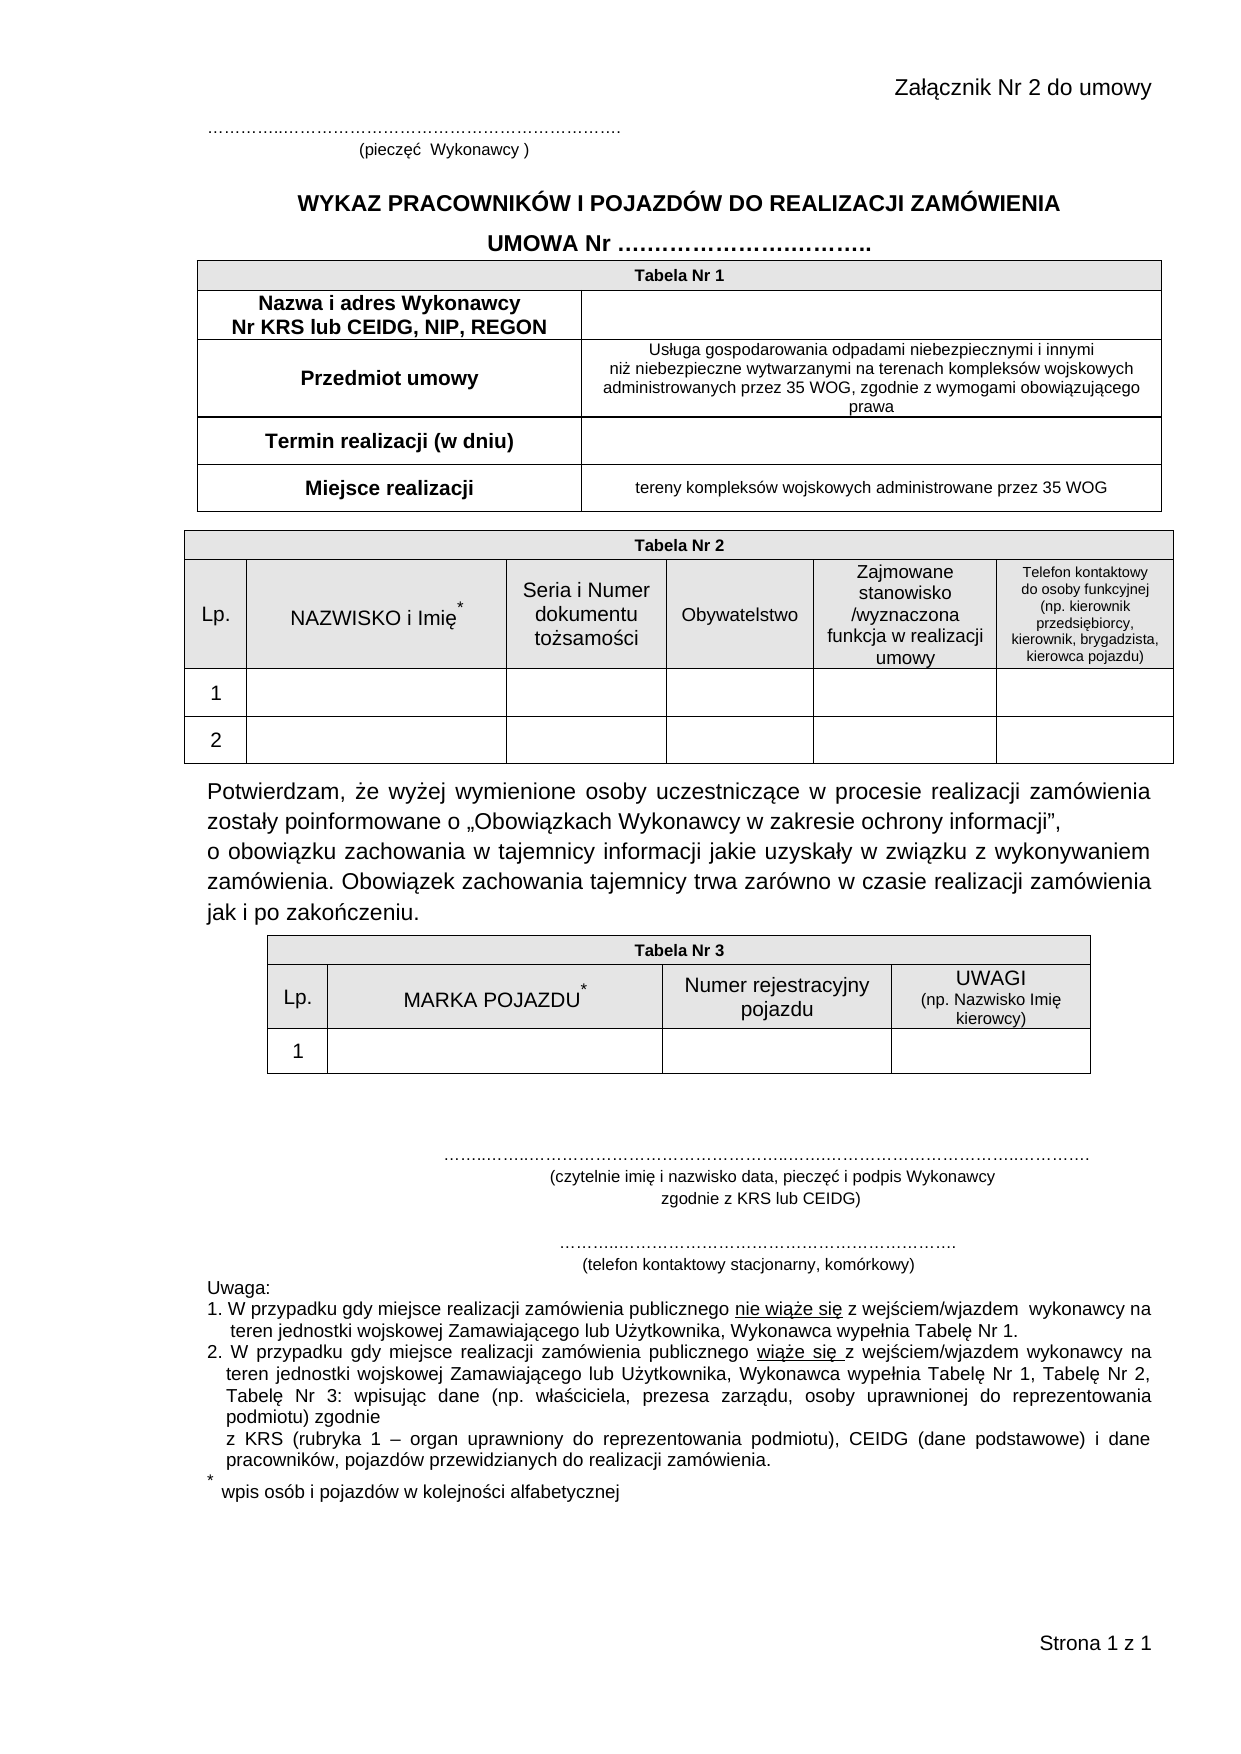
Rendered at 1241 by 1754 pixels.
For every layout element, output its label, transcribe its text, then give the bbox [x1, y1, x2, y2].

table_cell Numer rejestracyjny pojazdu [663, 965, 891, 1028]
table_cell MARKA POJAZDU* [328, 965, 662, 1028]
text (czytelnie imię i nazwisko data, pieczęć i podpis Wykonawcy [207, 1167, 1152, 1186]
table_cell Przedmiot umowy [198, 340, 581, 416]
text WYKAZ PRACOWNIKÓW I POJAZDÓW DO REALIZACJI ZAMÓWIENIA [207, 190, 1152, 216]
text (pieczęć Wykonawcy ) [281, 140, 1152, 159]
text Uwaga: [207, 1277, 1152, 1298]
table_cell [247, 669, 506, 716]
text UMOWA Nr ….……………….……….. [207, 230, 1152, 256]
table_cell [814, 669, 996, 716]
text Potwierdzam, że wyżej wymienione osoby uczestniczące w procesie realizacji zamówienia zostały poinformowane o „Obowiązkach Wykonawcy w zakresie ochrony informacji”, [207, 778, 1152, 834]
table_cell [582, 418, 1161, 464]
table_header Tabela Nr 3 [268, 936, 1090, 964]
text o obowiązku zachowania w tajemnicy informacji jakie uzyskały w związku z wykonywaniem zamówienia. Obowiązek zachowania tajemnicy trwa zarówno w czasie realizacji zamówienia jak i po zakończeniu. [207, 838, 1152, 925]
table_cell Lp. [268, 965, 327, 1028]
table_cell Zajmowane stanowisko /wyznaczona funkcja w realizacji umowy [814, 560, 996, 668]
table_cell Telefon kontaktowy do osoby funkcyjnej (np. kierownik przedsiębiorcy, kierownik, brygadzista, kierowca pojazdu) [997, 560, 1173, 668]
table_cell [997, 717, 1173, 763]
table_cell [507, 717, 666, 763]
table_cell Nazwa i adres Wykonawcy Nr KRS lub CEIDG, NIP, REGON [198, 291, 581, 339]
table_cell 1 [268, 1029, 327, 1073]
text zgodnie z KRS lub CEIDG) [207, 1189, 1152, 1208]
table_cell Miejsce realizacji [198, 465, 581, 511]
text ……..……..………………………………………..…….……………………………..…………. [207, 1145, 1152, 1164]
table_cell [667, 717, 813, 763]
text ………..……………………………………………………. [207, 1233, 1152, 1252]
table_cell [507, 669, 666, 716]
table_cell tereny kompleksów wojskowych administrowane przez 35 WOG [582, 465, 1161, 511]
table_cell [663, 1029, 891, 1073]
table_cell 1 [185, 669, 246, 716]
table_header Tabela Nr 2 [185, 531, 1173, 559]
table_cell Lp. [185, 560, 246, 668]
table_cell Obywatelstwo [667, 560, 813, 668]
table_cell Seria i Numer dokumentu tożsamości [507, 560, 666, 668]
text 1. W przypadku gdy miejsce realizacji zamówienia publicznego nie wiąże się z wejściem/wjazdem wykonawcy na teren jednostki wojskowej Zamawiającego lub Użytkownika, Wykonawca wypełnia Tabelę Nr 1. [207, 1298, 1152, 1341]
text * wpis osób i pojazdów w kolejności alfabetycznej [207, 1471, 1152, 1504]
table_cell [328, 1029, 662, 1073]
table_cell [667, 669, 813, 716]
text (telefon kontaktowy stacjonarny, komórkowy) [207, 1254, 1152, 1274]
table_cell 2 [185, 717, 246, 763]
table_cell [814, 717, 996, 763]
table_cell [582, 291, 1161, 339]
text z KRS (rubryka 1 – organ uprawniony do reprezentowania podmiotu), CEIDG (dane podstawowe) i dane pracowników, pojazdów przewidzianych do realizacji zamówienia. [207, 1427, 1152, 1471]
table_cell [247, 717, 506, 763]
table_cell [997, 669, 1173, 716]
text 2. W przypadku gdy miejsce realizacji zamówienia publicznego wiąże się z wejściem/wjazdem wykonawcy na teren jednostki wojskowej Zamawiającego lub Użytkownika, Wykonawca wypełnia Tabelę Nr 1, Tabelę Nr 2, Tabelę Nr 3: wpisując dane (np. właściciela, prezesa zarządu, osoby uprawnionej do reprezentowania podmiotu) zgodnie [207, 1341, 1152, 1427]
table_cell Termin realizacji (w dniu) [198, 418, 581, 464]
table_cell Usługa gospodarowania odpadami niebezpiecznymi i innymi niż niebezpieczne wytwarzanymi na terenach kompleksów wojskowych administrowanych przez 35 WOG, zgodnie z wymogami obowiązującego prawa [582, 340, 1161, 416]
table_cell UWAGI (np. Nazwisko Imię kierowcy) [892, 965, 1090, 1028]
table_header Tabela Nr 1 [198, 261, 1161, 290]
text …………..……………………………………………………. [207, 118, 1152, 137]
table_cell NAZWISKO i Imię* [247, 560, 506, 668]
table_cell [892, 1029, 1090, 1073]
